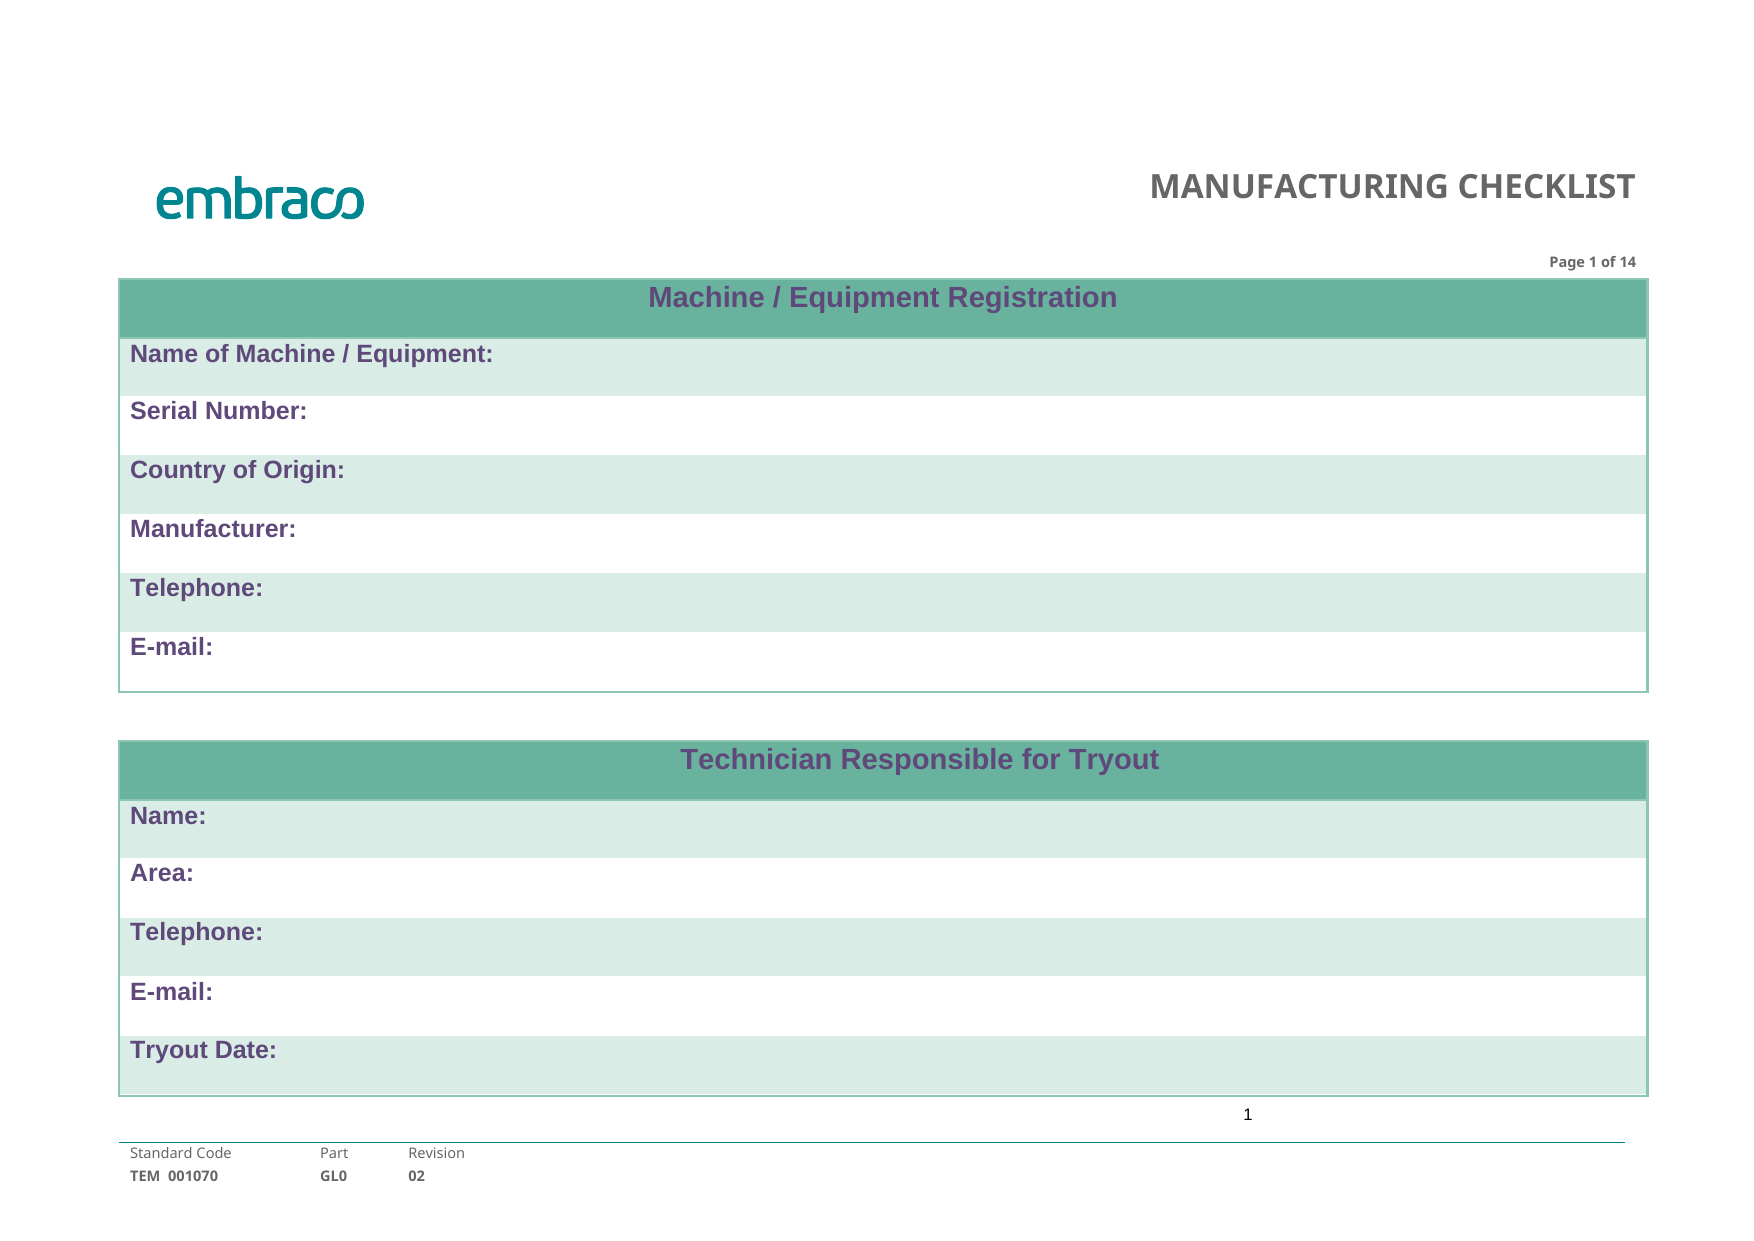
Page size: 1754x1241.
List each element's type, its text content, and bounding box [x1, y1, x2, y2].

table_cell Manufacturer: [120, 514, 1646, 573]
table_cell Name of Machine / Equipment: [120, 339, 1646, 396]
table_cell Tryout Date: [120, 1036, 1646, 1094]
table_header Machine / Equipment Registration [120, 280, 1646, 337]
table_cell E-mail: [120, 632, 1646, 691]
table_cell Area: [120, 858, 1646, 917]
table_cell Serial Number: [120, 396, 1646, 455]
table_cell Country of Origin: [120, 455, 1646, 514]
table_cell Name: [120, 801, 1646, 858]
table_header Technician Responsible for Tryout [120, 742, 1646, 799]
table_cell Telephone: [120, 918, 1646, 976]
table_cell Telephone: [120, 573, 1646, 632]
table_cell E-mail: [120, 976, 1646, 1036]
picture [129, 143, 391, 263]
